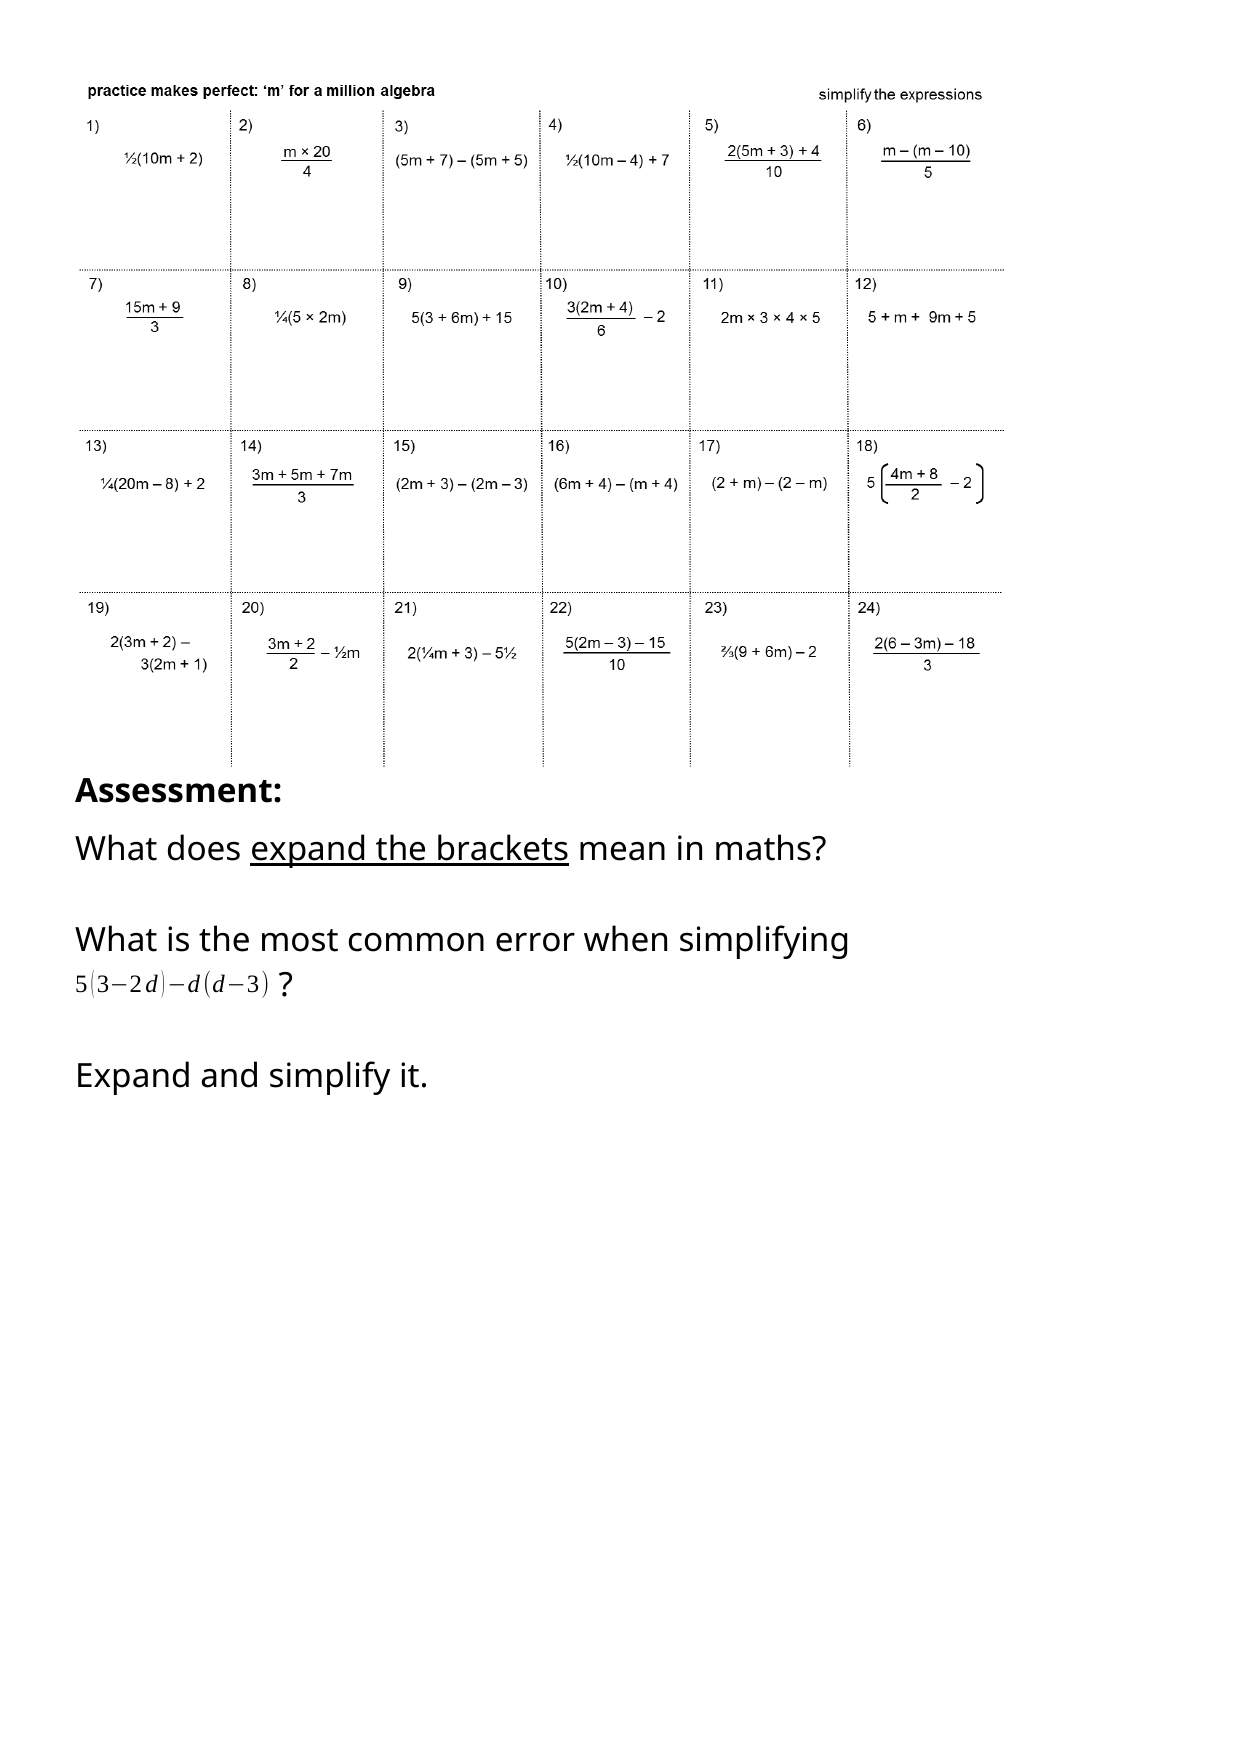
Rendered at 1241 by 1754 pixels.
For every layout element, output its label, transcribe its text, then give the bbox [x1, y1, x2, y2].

subtitle Assessment: [75, 767, 1165, 812]
text ? [75, 961, 1165, 1007]
text Expand and simplify it. [75, 1052, 1165, 1097]
text What is the most common error when simplifying [75, 916, 1165, 961]
picture [75, 75, 1005, 767]
text What does expand the brackets mean in maths? [75, 825, 1165, 870]
